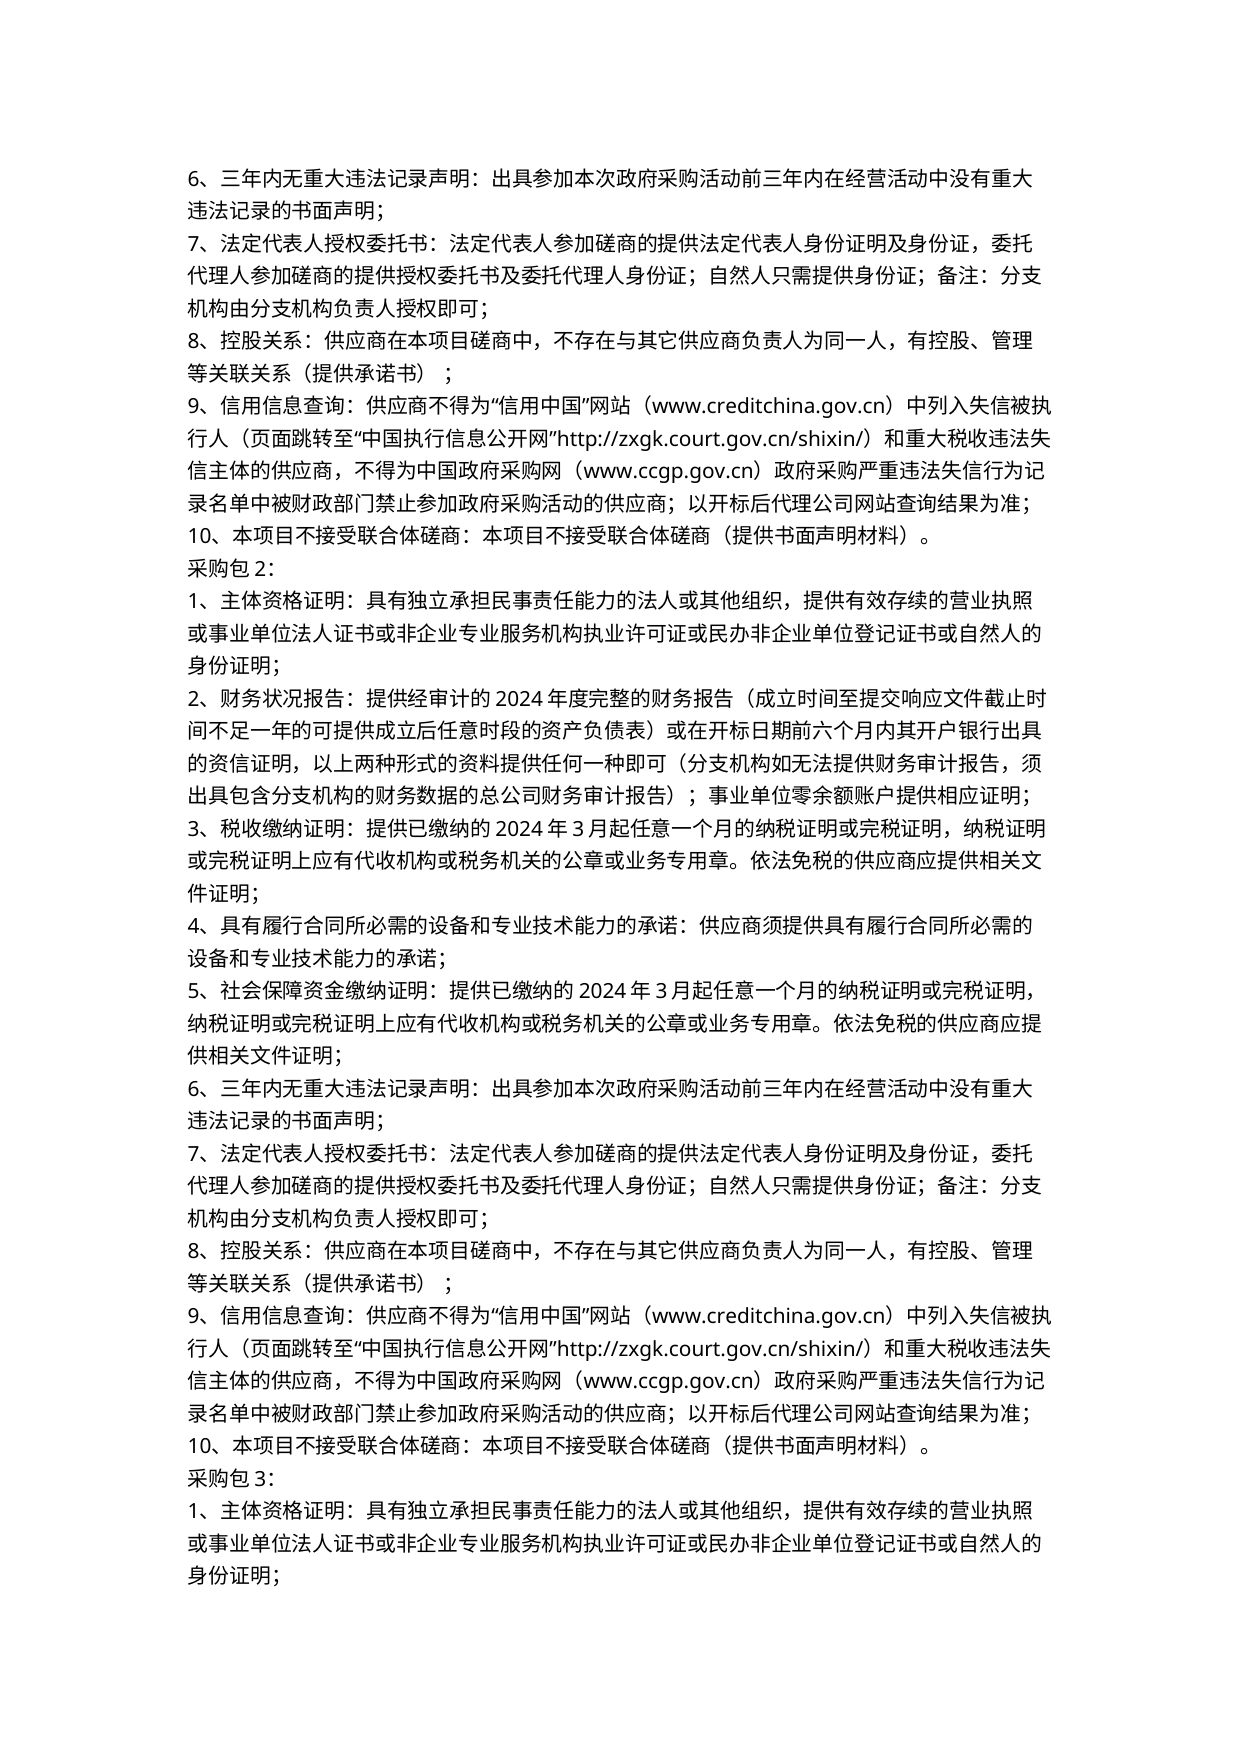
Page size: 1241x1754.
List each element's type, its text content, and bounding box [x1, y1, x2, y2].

text 7、法定代表人授权委托书：法定代表人参加磋商的提供法定代表人身份证明及身份证，委托代理人参加磋商的提供授权委托书及委托代理人身份证；自然人只需提供身份证；备注：分支机构由分支机构负责人授权即可； [187, 1137, 1053, 1234]
text 1、主体资格证明：具有独立承担民事责任能力的法人或其他组织，提供有效存续的营业执照或事业单位法人证书或非企业专业服务机构执业许可证或民办非企业单位登记证书或自然人的身份证明； [187, 1494, 1053, 1592]
text 9、信用信息查询：供应商不得为“信用中国”网站（www.creditchina.gov.cn）中列入失信被执行人（页面跳转至“中国执行信息公开网”http://zxgk.court.gov.cn/shixin/）和重大税收违法失信主体的供应商，不得为中国政府采购网（www.ccgp.gov.cn）政府采购严重违法失信行为记录名单中被财政部门禁止参加政府采购活动的供应商；以开标后代理公司网站查询结果为准； [187, 1299, 1053, 1429]
text 4、具有履行合同所必需的设备和专业技术能力的承诺：供应商须提供具有履行合同所必需的设备和专业技术能力的承诺； [187, 909, 1053, 974]
text 8、控股关系：供应商在本项目磋商中，不存在与其它供应商负责人为同一人，有控股、管理等关联关系（提供承诺书） ； [187, 324, 1053, 389]
text 10、本项目不接受联合体磋商：本项目不接受联合体磋商（提供书面声明材料）。 [187, 1429, 1053, 1462]
text 7、法定代表人授权委托书：法定代表人参加磋商的提供法定代表人身份证明及身份证，委托代理人参加磋商的提供授权委托书及委托代理人身份证；自然人只需提供身份证；备注：分支机构由分支机构负责人授权即可； [187, 227, 1053, 324]
text 8、控股关系：供应商在本项目磋商中，不存在与其它供应商负责人为同一人，有控股、管理等关联关系（提供承诺书） ； [187, 1234, 1053, 1299]
text 9、信用信息查询：供应商不得为“信用中国”网站（www.creditchina.gov.cn）中列入失信被执行人（页面跳转至“中国执行信息公开网”http://zxgk.court.gov.cn/shixin/）和重大税收违法失信主体的供应商，不得为中国政府采购网（www.ccgp.gov.cn）政府采购严重违法失信行为记录名单中被财政部门禁止参加政府采购活动的供应商；以开标后代理公司网站查询结果为准； [187, 389, 1053, 519]
text 3、税收缴纳证明：提供已缴纳的2024年3月起任意一个月的纳税证明或完税证明，纳税证明或完税证明上应有代收机构或税务机关的公章或业务专用章。依法免税的供应商应提供相关文件证明； [187, 812, 1053, 909]
text 5、社会保障资金缴纳证明：提供已缴纳的2024年3月起任意一个月的纳税证明或完税证明，纳税证明或完税证明上应有代收机构或税务机关的公章或业务专用章。依法免税的供应商应提供相关文件证明； [187, 974, 1053, 1072]
text 1、主体资格证明：具有独立承担民事责任能力的法人或其他组织，提供有效存续的营业执照或事业单位法人证书或非企业专业服务机构执业许可证或民办非企业单位登记证书或自然人的身份证明； [187, 584, 1053, 682]
text 2、财务状况报告：提供经审计的2024年度完整的财务报告（成立时间至提交响应文件截止时间不足一年的可提供成立后任意时段的资产负债表）或在开标日期前六个月内其开户银行出具的资信证明，以上两种形式的资料提供任何一种即可（分支机构如无法提供财务审计报告，须出具包含分支机构的财务数据的总公司财务审计报告）；事业单位零余额账户提供相应证明； [187, 682, 1053, 812]
text 采购包3： [187, 1462, 1053, 1494]
text 采购包2： [187, 552, 1053, 584]
text 10、本项目不接受联合体磋商：本项目不接受联合体磋商（提供书面声明材料）。 [187, 519, 1053, 552]
text 6、三年内无重大违法记录声明：出具参加本次政府采购活动前三年内在经营活动中没有重大违法记录的书面声明； [187, 1072, 1053, 1137]
text 6、三年内无重大违法记录声明：出具参加本次政府采购活动前三年内在经营活动中没有重大违法记录的书面声明； [187, 162, 1053, 227]
